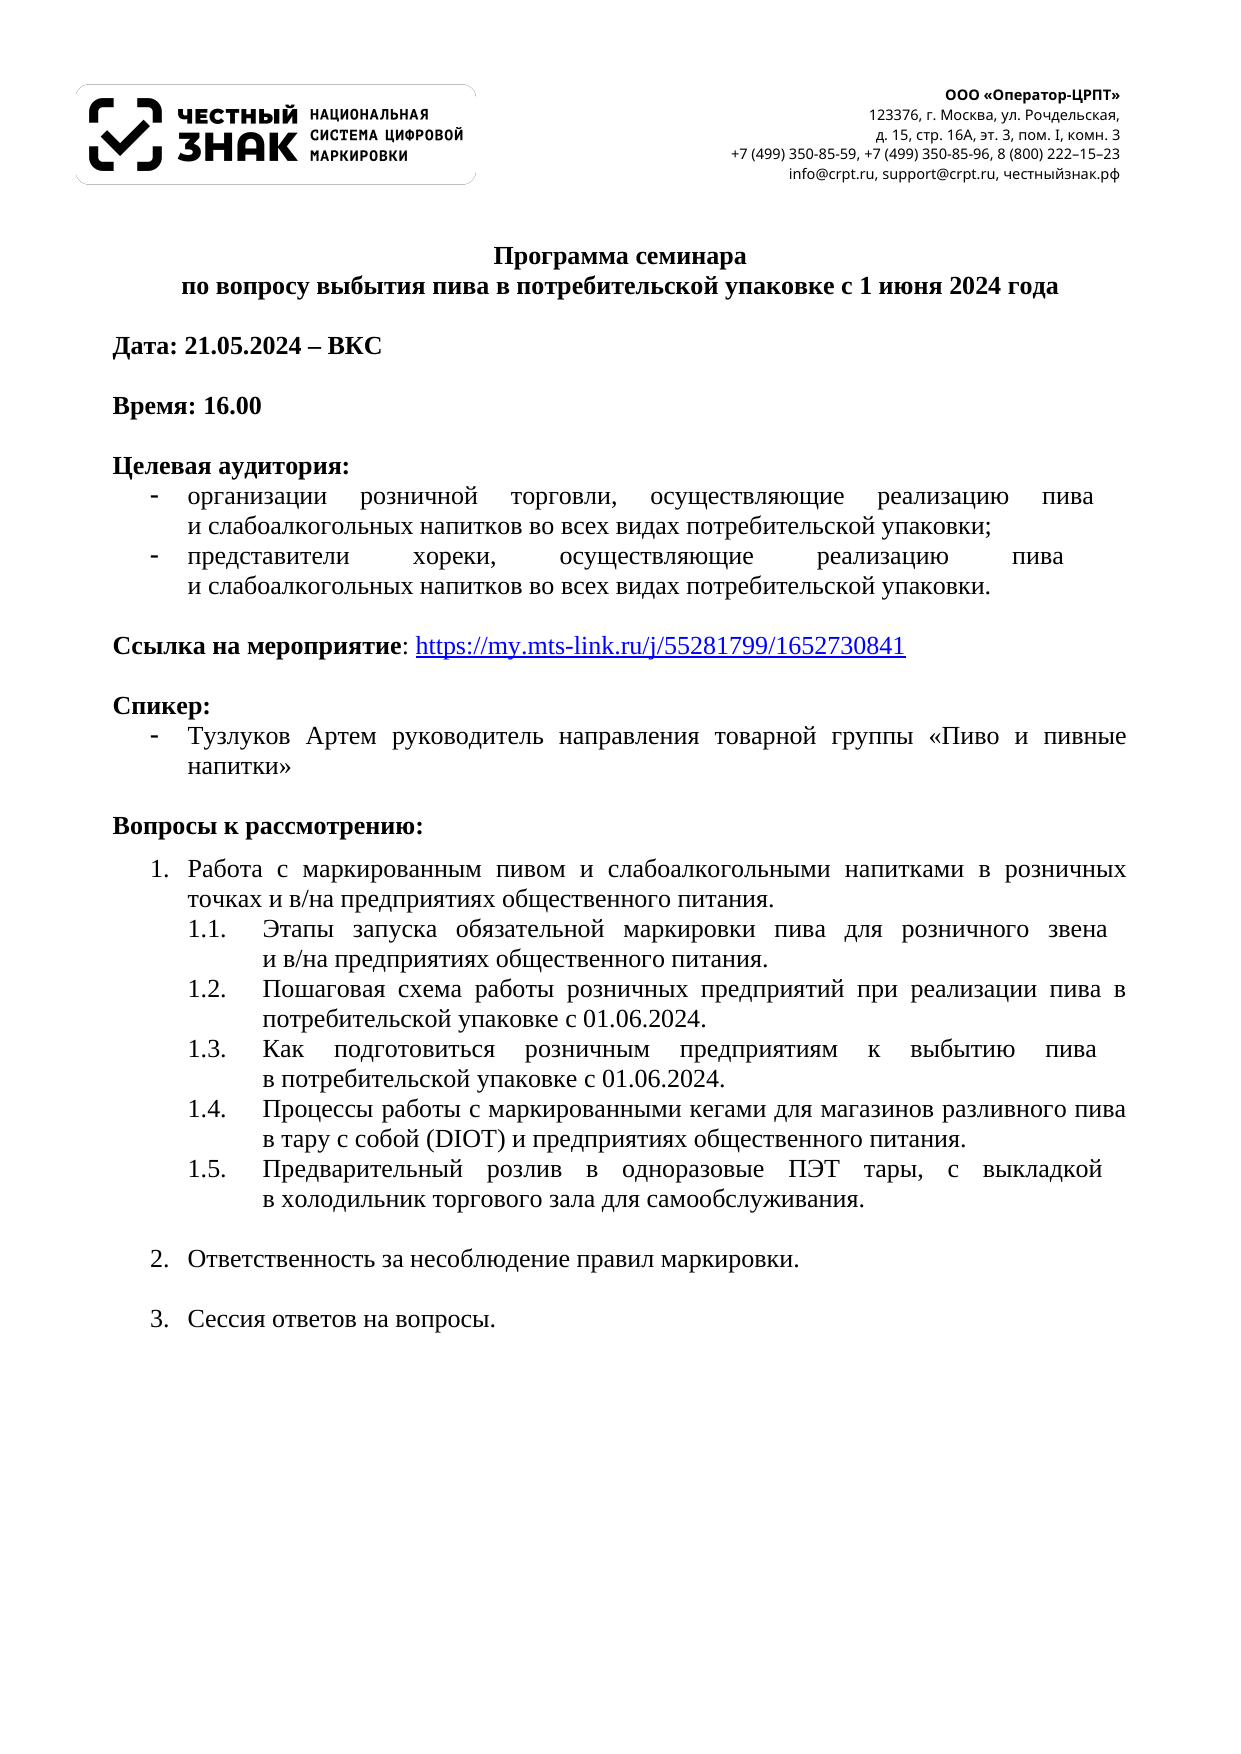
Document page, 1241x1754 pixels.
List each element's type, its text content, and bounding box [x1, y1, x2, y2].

text Вопросы к рассмотрению: [112, 810, 1128, 840]
list Как подготовиться розничным предприятиям к выбытию пива в потребительской упаковке с 01.06.2024. [187, 1033, 1128, 1093]
list Предварительный розлив в одноразовые ПЭТ тары, с выкладкой в холодильник торгового зала для самообслуживания. [187, 1153, 1128, 1213]
text Программа семинара [112, 240, 1128, 270]
list Пошаговая схема работы розничных предприятий при реализации пива в потребительской упаковке с 01.06.2024. [187, 973, 1128, 1033]
text по вопросу выбытия пива в потребительской упаковке с 1 июня 2024 года [112, 270, 1128, 300]
text Целевая аудитория: [112, 450, 1128, 480]
list организации розничной торговли, осуществляющие реализацию пива и слабоалкогольных напитков во всех видах потребительской упаковки; [150, 480, 1128, 540]
text Спикер: [112, 690, 1128, 720]
list представители хореки, осуществляющие реализацию пива и слабоалкогольных напитков во всех видах потребительской упаковки. [150, 540, 1128, 600]
list Этапы запуска обязательной маркировки пива для розничного звена и в/на предприятиях общественного питания. [187, 913, 1128, 973]
list Процессы работы с маркированными кегами для магазинов разливного пива в тару с собой (DIOT) и предприятиях общественного питания. [187, 1093, 1128, 1153]
text Ссылка на мероприятие: https://my.mts-link.ru/j/55281799/1652730841 [112, 630, 1128, 660]
picture [76, 84, 476, 185]
list Тузлуков Артем руководитель направления товарной группы «Пиво и пивные напитки» [150, 720, 1128, 780]
list Работа с маркированным пивом и слабоалкогольными напитками в розничных точках и в/на предприятиях общественного питания. [150, 853, 1128, 913]
list Сессия ответов на вопросы. [150, 1303, 1128, 1333]
text Время: 16.00 [112, 390, 1128, 420]
list Ответственность за несоблюдение правил маркировки. [150, 1243, 1128, 1273]
text Дата: 21.05.2024 – ВКС [112, 330, 1128, 360]
